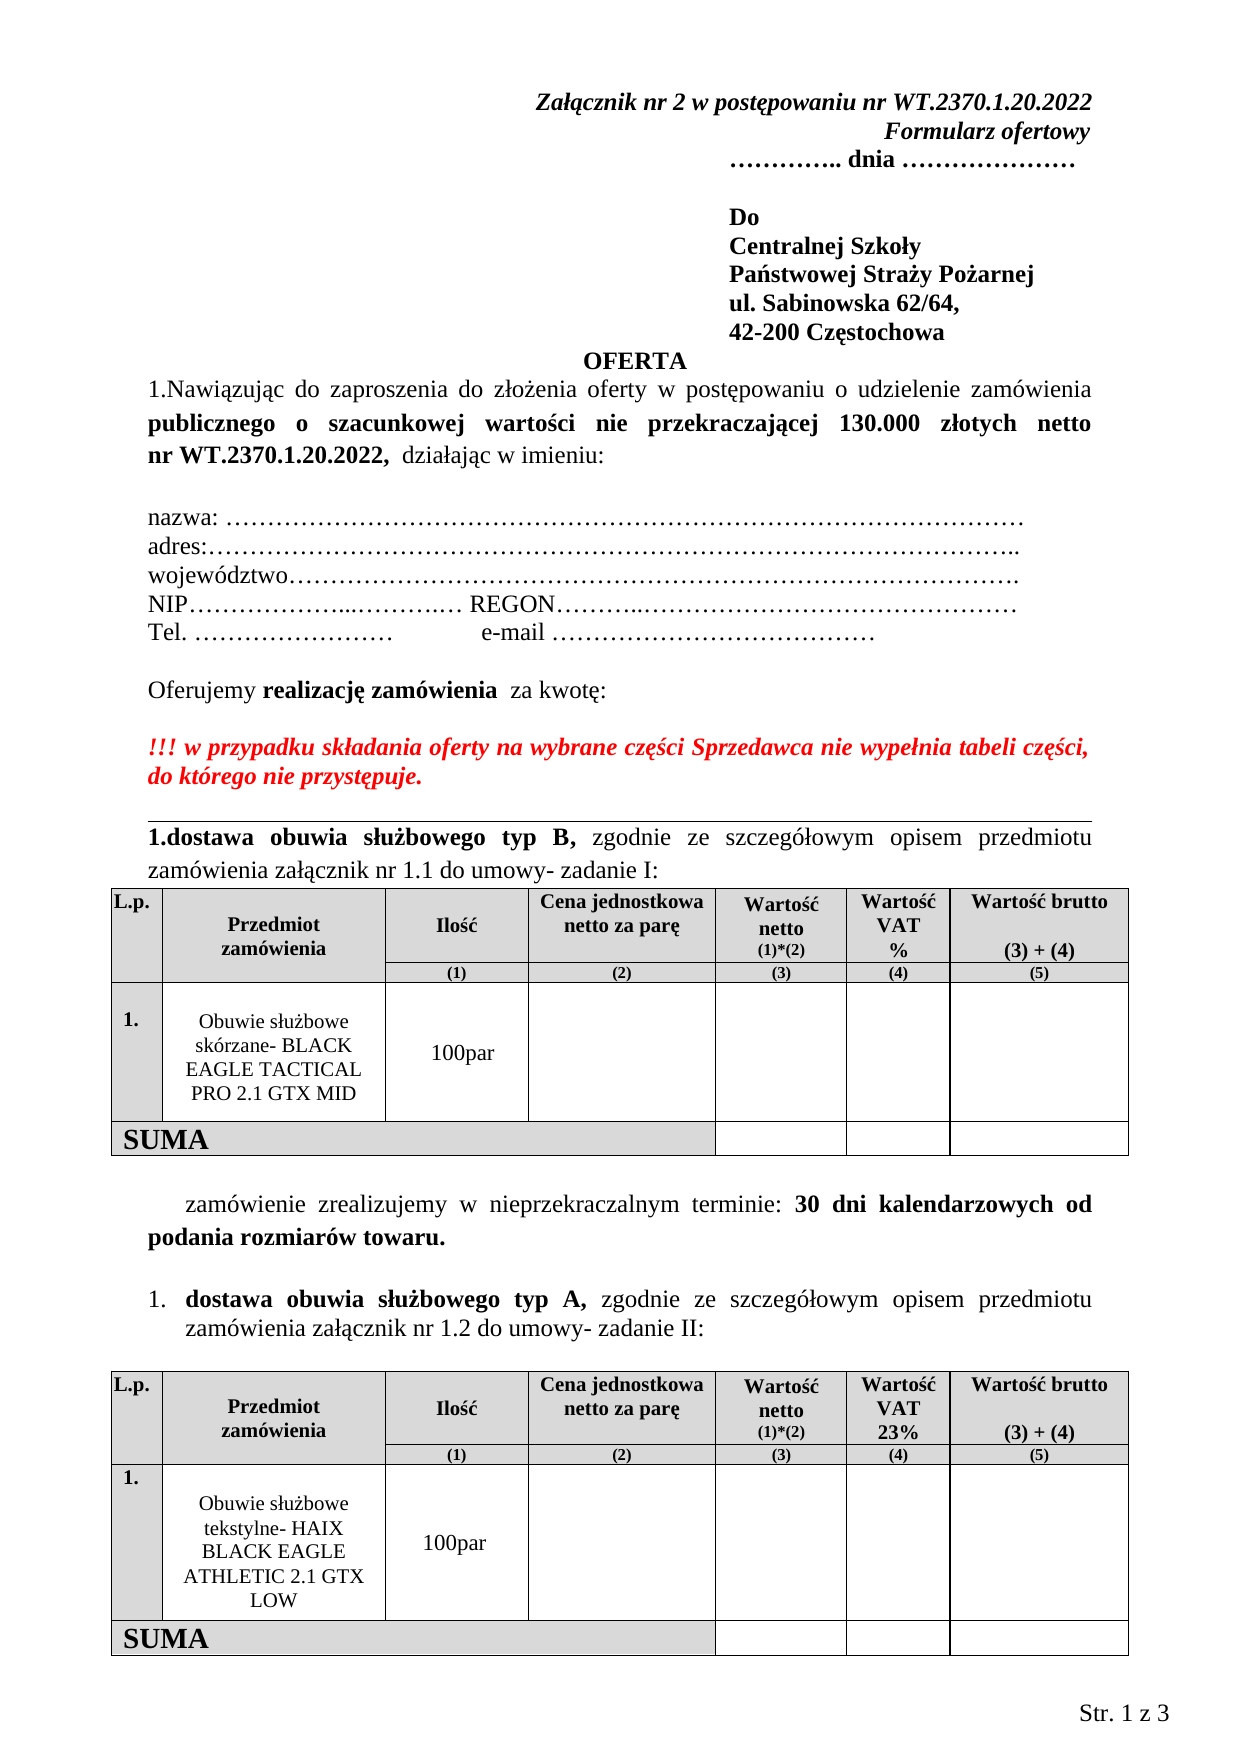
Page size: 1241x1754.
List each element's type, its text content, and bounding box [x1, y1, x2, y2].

text OFERTA [148, 346, 1092, 374]
table_cell [847, 1465, 949, 1620]
table_cell (3) [716, 1445, 846, 1464]
table_cell (5) [951, 1445, 1128, 1464]
table_header Cena jednostkowa netto za parę [529, 1372, 715, 1444]
table_cell [847, 1122, 949, 1155]
table_header L.p. [112, 889, 162, 982]
table_cell (5) [951, 963, 1128, 982]
table_header Ilość [386, 889, 528, 962]
table_header Ilość [386, 1372, 528, 1444]
text województwo……………………………………………………………………………. [148, 560, 1092, 589]
table_cell [847, 1621, 949, 1654]
text ………….. dnia ………………… [729, 144, 1092, 173]
table_cell Obuwie służbowe tekstylne- HAIX BLACK EAGLE ATHLETIC 2.1 GTX LOW [163, 1465, 385, 1620]
table_header Wartość brutto (3) + (4) [951, 889, 1128, 962]
list dostawa obuwia służbowego typ A, zgodnie ze szczegółowym opisem przedmiotu zamówienia załącznik nr 1.2 do umowy- zadanie II: [148, 1284, 1092, 1342]
text Do [729, 202, 1092, 231]
table_cell 100par [386, 1465, 528, 1620]
table_cell [951, 1621, 1128, 1654]
table_cell [951, 983, 1128, 1121]
text !!! w przypadku składania oferty na wybrane części Sprzedawca nie wypełnia tabeli części, do którego nie przystępuje. [148, 732, 1092, 790]
table_cell 1. [112, 983, 162, 1121]
text 1.Nawiązując do zaproszenia do złożenia oferty w postępowaniu o udzielenie zamówienia publicznego o szacunkowej wartości nie przekraczającej 130.000 złotych netto nr WT.2370.1.20.2022, działając w imieniu: [148, 374, 1092, 469]
table_cell 1. [112, 1465, 162, 1620]
list zamówienie zrealizujemy w nieprzekraczalnym terminie: 30 dni kalendarzowych od podania rozmiarów towaru. [148, 1189, 1092, 1251]
table_cell (2) [529, 963, 715, 982]
table_cell (1) [386, 1445, 528, 1464]
table_cell [716, 1465, 846, 1620]
table_header Wartość brutto (3) + (4) [951, 1372, 1128, 1444]
text Centralnej Szkoły [729, 231, 1092, 259]
table_header Wartość VAT 23% [847, 1372, 949, 1444]
text Oferujemy realizację zamówienia za kwotę: [148, 675, 1092, 704]
text adres:…………………………………………………………………………………….. [148, 531, 1092, 560]
table_cell (1) [386, 963, 528, 982]
table_cell (4) [847, 1445, 949, 1464]
table_header Wartość VAT % [847, 889, 949, 962]
text ul. Sabinowska 62/64, [729, 288, 1092, 317]
table_cell [951, 1122, 1128, 1155]
table_cell SUMA [112, 1122, 715, 1155]
table_cell (4) [847, 963, 949, 982]
table_cell [529, 1465, 715, 1620]
text Tel. …………………… e-mail ………………………………… [148, 617, 1092, 646]
table_cell [847, 983, 949, 1121]
table_header Wartość netto (1)*(2) [716, 889, 846, 962]
table_cell (3) [716, 963, 846, 982]
table_header Przedmiot zamówienia [163, 1372, 385, 1464]
text Formularz ofertowy [148, 116, 1092, 144]
table_cell 100par [386, 983, 528, 1121]
table_cell Obuwie służbowe skórzane- BLACK EAGLE TACTICAL PRO 2.1 GTX MID [163, 983, 385, 1121]
text nazwa: …………………………………………………………………………………… [148, 502, 1092, 531]
text NIP………………...……….… REGON………..……………………………………… [148, 589, 1092, 617]
text Państwowej Straży Pożarnej [729, 259, 1092, 288]
table_cell SUMA [112, 1621, 715, 1654]
text Załącznik nr 2 w postępowaniu nr WT.2370.1.20.2022 [148, 87, 1092, 116]
table_header L.p. [112, 1372, 162, 1464]
text 1.dostawa obuwia służbowego typ B, zgodnie ze szczegółowym opisem przedmiotu zamówienia załącznik nr 1.1 do umowy- zadanie I: [148, 822, 1092, 884]
table_cell (2) [529, 1445, 715, 1464]
text 42-200 Częstochowa [729, 317, 1092, 346]
table_cell [951, 1465, 1128, 1620]
table_header Przedmiot zamówienia [163, 889, 385, 982]
table_cell [716, 1122, 846, 1155]
table_header Cena jednostkowa netto za parę [529, 889, 715, 962]
table_cell [716, 983, 846, 1121]
table_header Wartość netto (1)*(2) [716, 1372, 846, 1444]
table_cell [529, 983, 715, 1121]
table_cell [716, 1621, 846, 1654]
